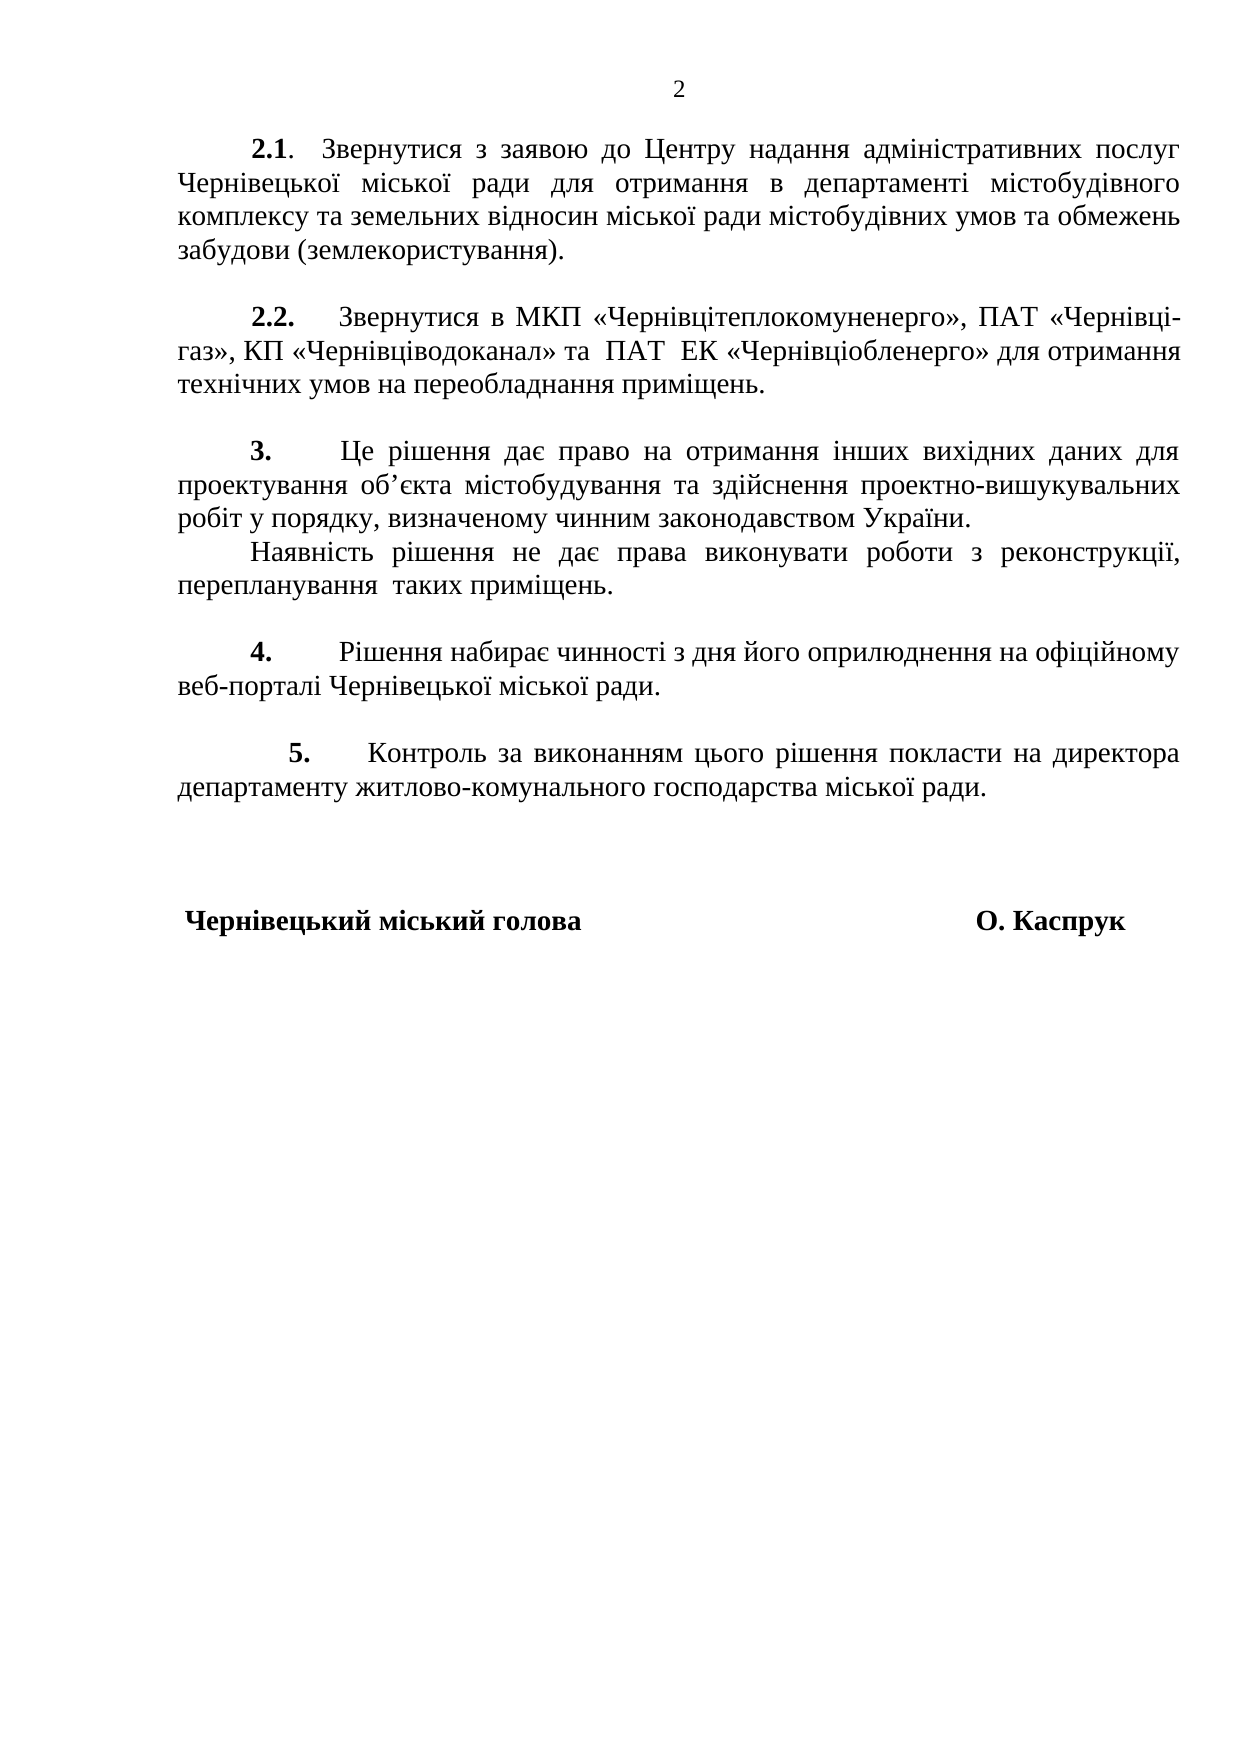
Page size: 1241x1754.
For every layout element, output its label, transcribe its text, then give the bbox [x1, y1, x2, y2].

text 3. Це рішення дає право на отримання інших вихідних даних для проектування об’єкта містобудування та здійснення проектно-вишукувальних робіт у порядку, визначеному чинним законодавством України. [177, 433, 1181, 534]
text 5. Контроль за виконанням цього рішення покласти на директора департаменту житлово-комунального господарства міської ради. [177, 735, 1181, 802]
text 2.1. Звернутися з заявою до Центру надання адміністративних послуг Чернівецької міської ради для отримання в департаменті містобудівного комплексу та земельних відносин міської ради містобудівних умов та обмежень забудови (землекористування). [177, 131, 1181, 266]
text 2.2. Звернутися в МКП «Чернівцітеплокомуненерго», ПАТ «Чернівці-газ», КП «Чернівціводоканал» та ПАТ ЕК «Чернівціобленерго» для отримання технічних умов на переобладнання приміщень. [177, 299, 1181, 400]
text Чернівецький міський голова О. Каспрук [177, 903, 1181, 936]
text Наявність рішення не дає права виконувати роботи з реконструкції, перепланування таких приміщень. [177, 534, 1181, 601]
text 4. Рішення набирає чинності з дня його оприлюднення на офіційному веб-порталі Чернівецької міської ради. [177, 634, 1181, 702]
